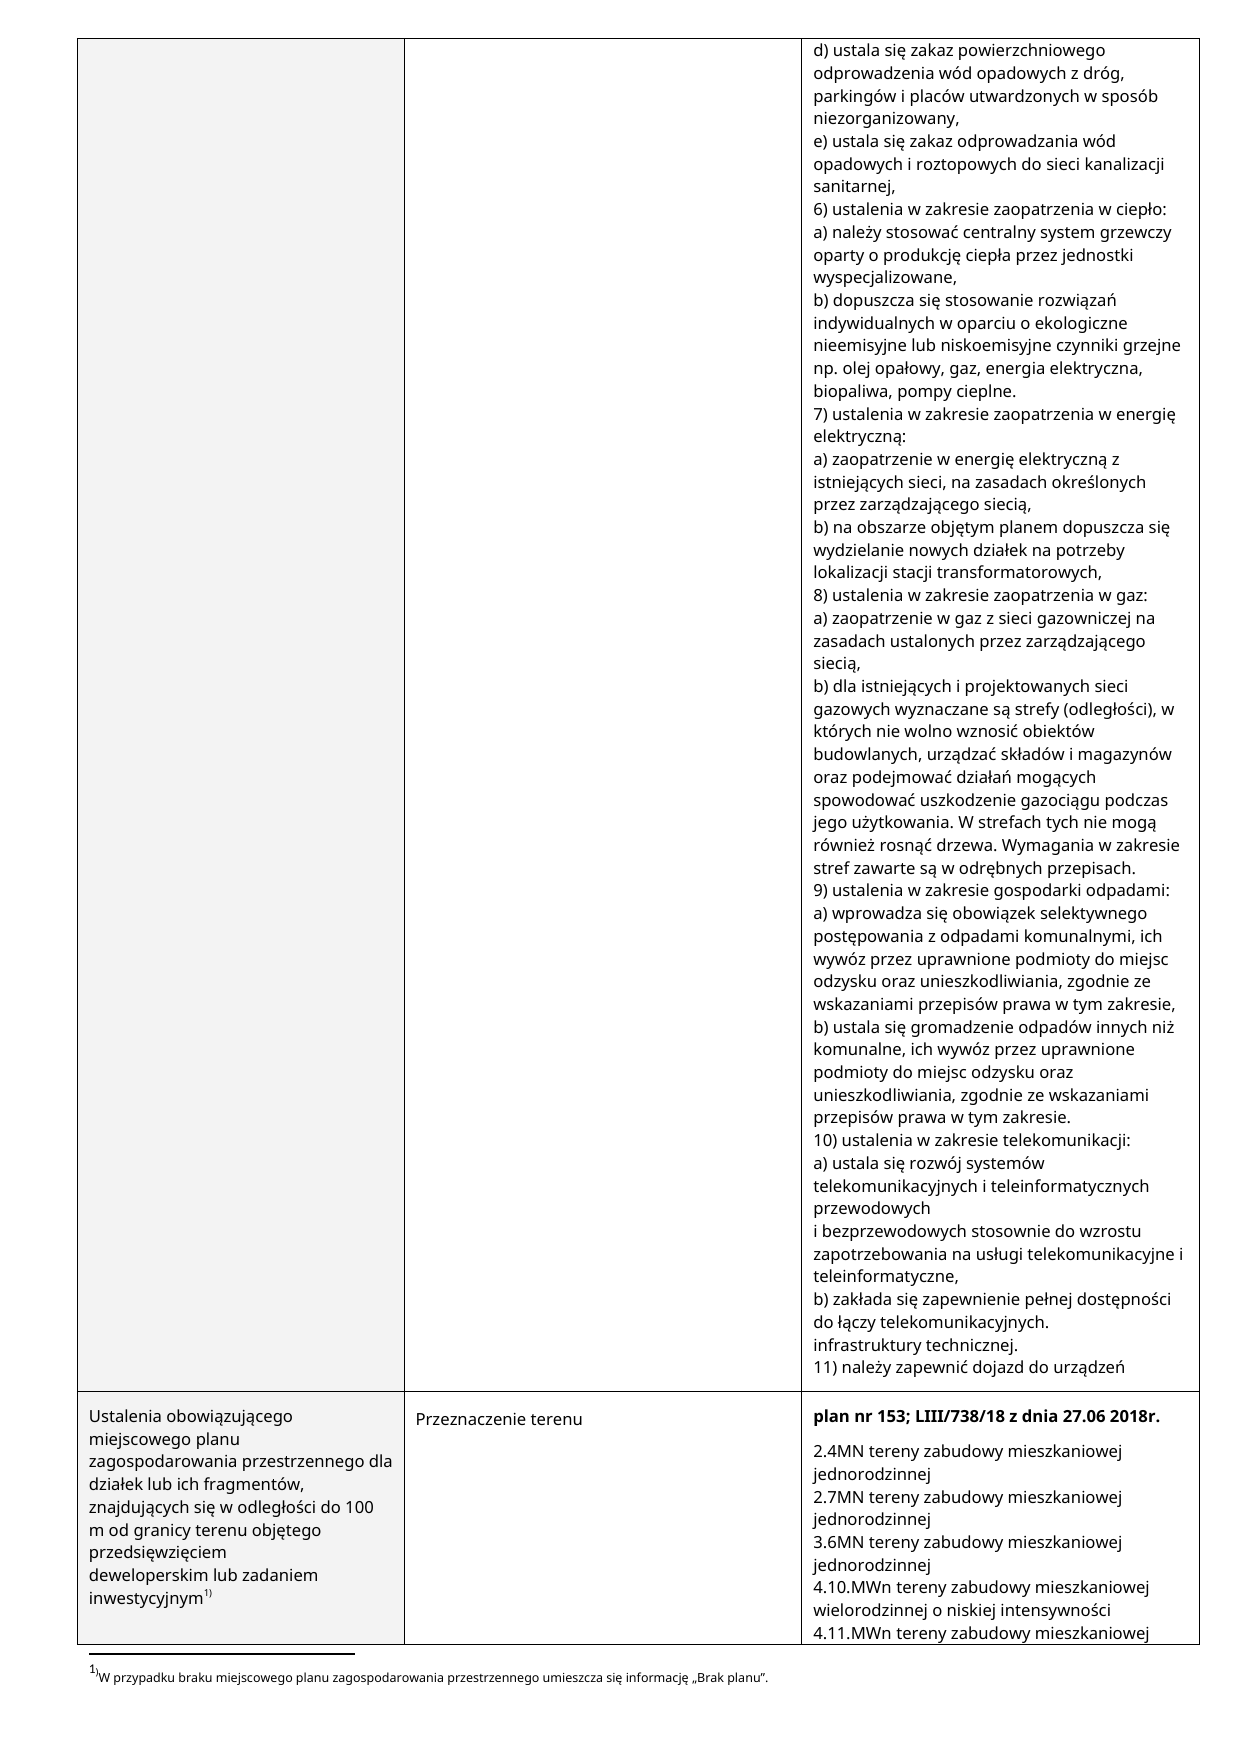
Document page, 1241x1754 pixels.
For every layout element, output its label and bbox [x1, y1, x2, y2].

table_cell [405, 39, 801, 1391]
table_cell [802, 39, 1199, 1391]
table_header [405, 1392, 801, 1644]
table_header [802, 1392, 1199, 1644]
table_header [78, 1392, 404, 1644]
